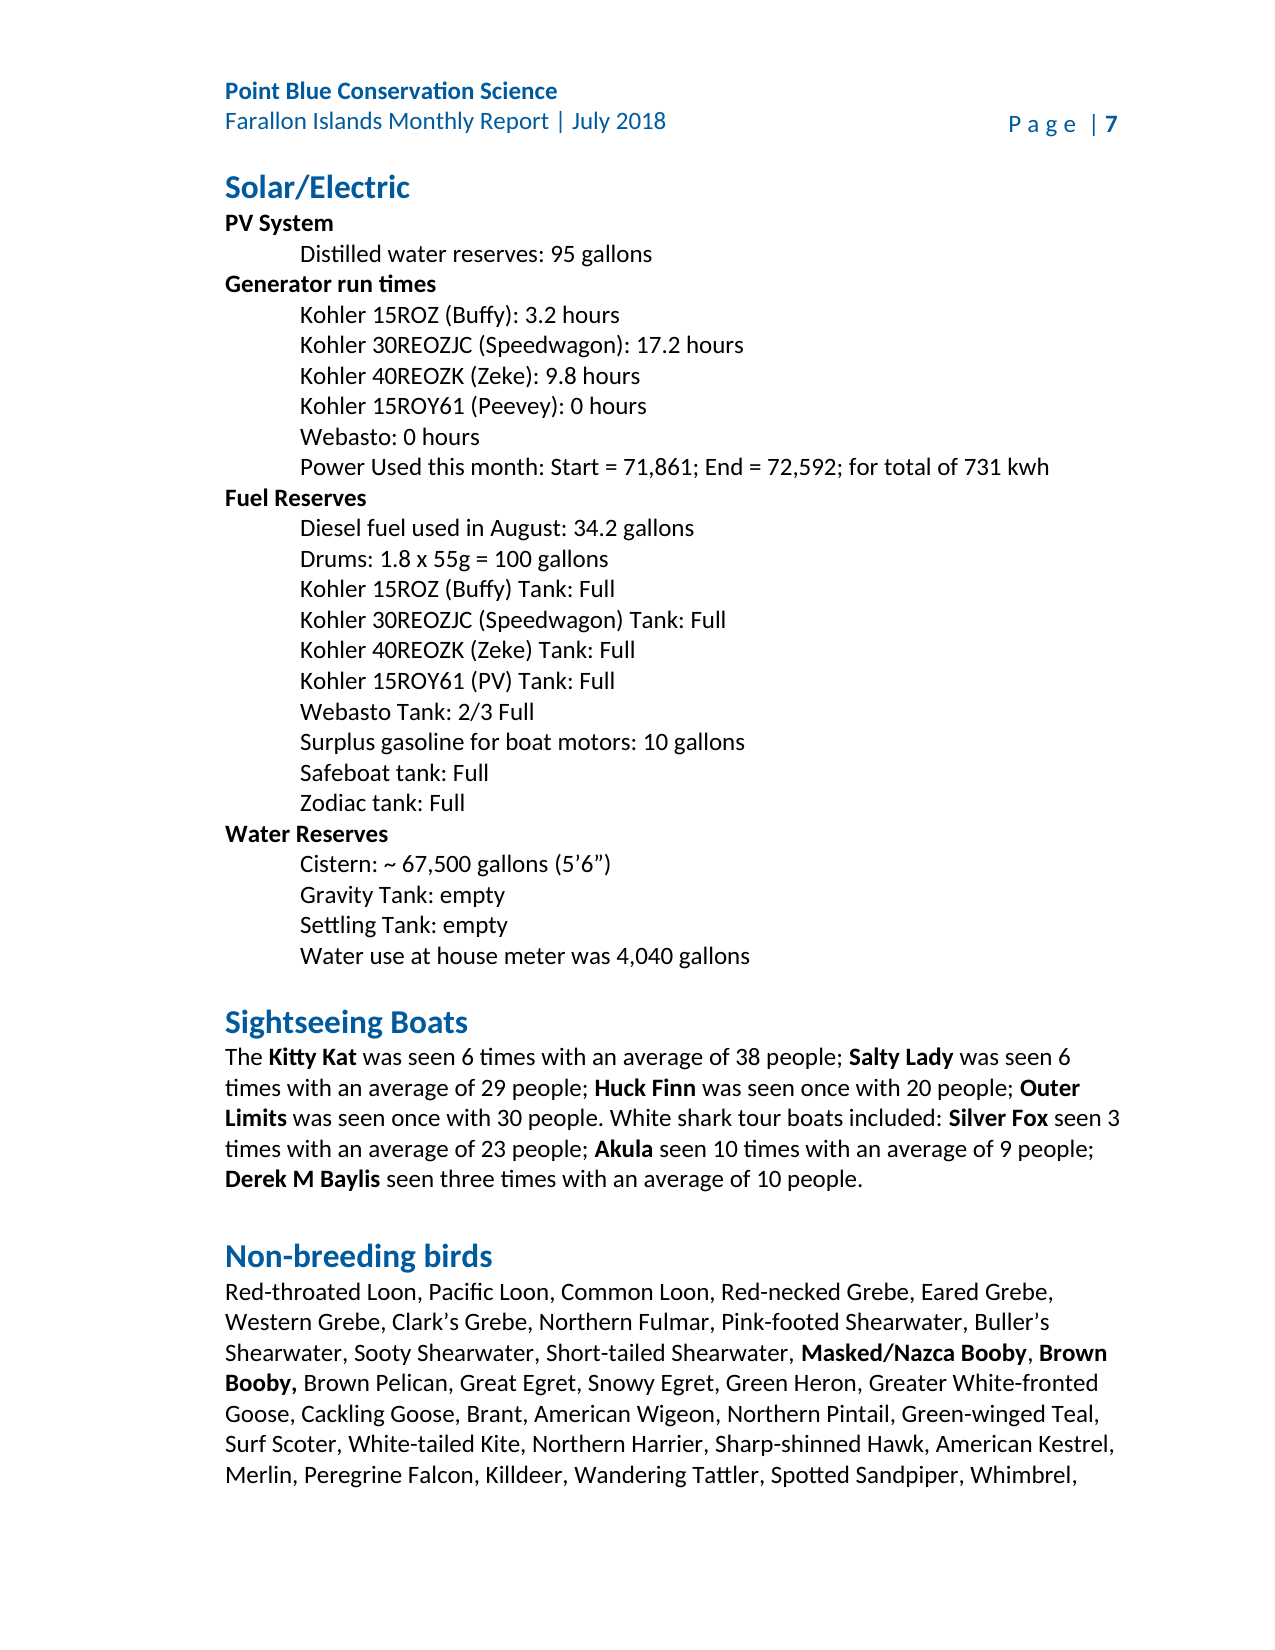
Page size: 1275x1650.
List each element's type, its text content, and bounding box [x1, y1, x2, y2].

text Fuel Reserves [225, 482, 1125, 512]
text The Kitty Kat was seen 6 times with an average of 38 people; Salty Lady was seen 6 times with an average of 29 people; Huck Finn was seen once with 20 people; Outer Limits was seen once with 30 people. White shark tour boats included: Silver Fox seen 3 times with an average of 23 people; Akula seen 10 times with an average of 9 people; Derek M Baylis seen three times with an average of 10 people. [225, 1042, 1125, 1194]
text Drums: 1.8 x 55g = 100 gallons [300, 543, 1125, 573]
text Settling Tank: empty [225, 909, 1125, 940]
text Kohler 15ROY61 (PV) Tank: Full [300, 665, 1125, 696]
text Generator run times [225, 268, 1125, 299]
text Distilled water reserves: 95 gallons [225, 238, 1125, 268]
text Water Reserves [225, 818, 1125, 848]
text Kohler 15ROZ (Buffy) Tank: Full [300, 573, 1125, 604]
text Surplus gasoline for boat motors: 10 gallons [300, 726, 1125, 757]
text Safeboat tank: Full [300, 757, 1125, 787]
text Power Used this month: Start = 71,861; End = 72,592; for total of 731 kwh [300, 451, 1125, 482]
text PV System [225, 207, 1125, 238]
text Kohler 40REOZK (Zeke) Tank: Full [300, 634, 1125, 665]
text Kohler 30REOZJC (Speedwagon) Tank: Full [300, 604, 1125, 634]
text Gravity Tank: empty [225, 879, 1125, 909]
text Webasto: 0 hours [225, 421, 1125, 451]
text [225, 1276, 1125, 1489]
text Water use at house meter was 4,040 gallons [300, 940, 1125, 970]
text Kohler 15ROZ (Buffy): 3.2 hours [225, 299, 1125, 329]
text Non-breeding birds [225, 1235, 1125, 1276]
text Solar/Electric [225, 167, 1125, 207]
text Diesel fuel used in August: 34.2 gallons [300, 512, 1125, 543]
text Kohler 30REOZJC (Speedwagon): 17.2 hours [225, 329, 1125, 360]
text Zodiac tank: Full [300, 787, 1125, 818]
text Kohler 15ROY61 (Peevey): 0 hours [225, 390, 1125, 421]
text Cistern: ~ 67,500 gallons (5’6”) [225, 848, 1125, 879]
text Webasto Tank: 2/3 Full [300, 696, 1125, 726]
text Sightseeing Boats [225, 1001, 1125, 1042]
text Kohler 40REOZK (Zeke): 9.8 hours [225, 360, 1125, 390]
